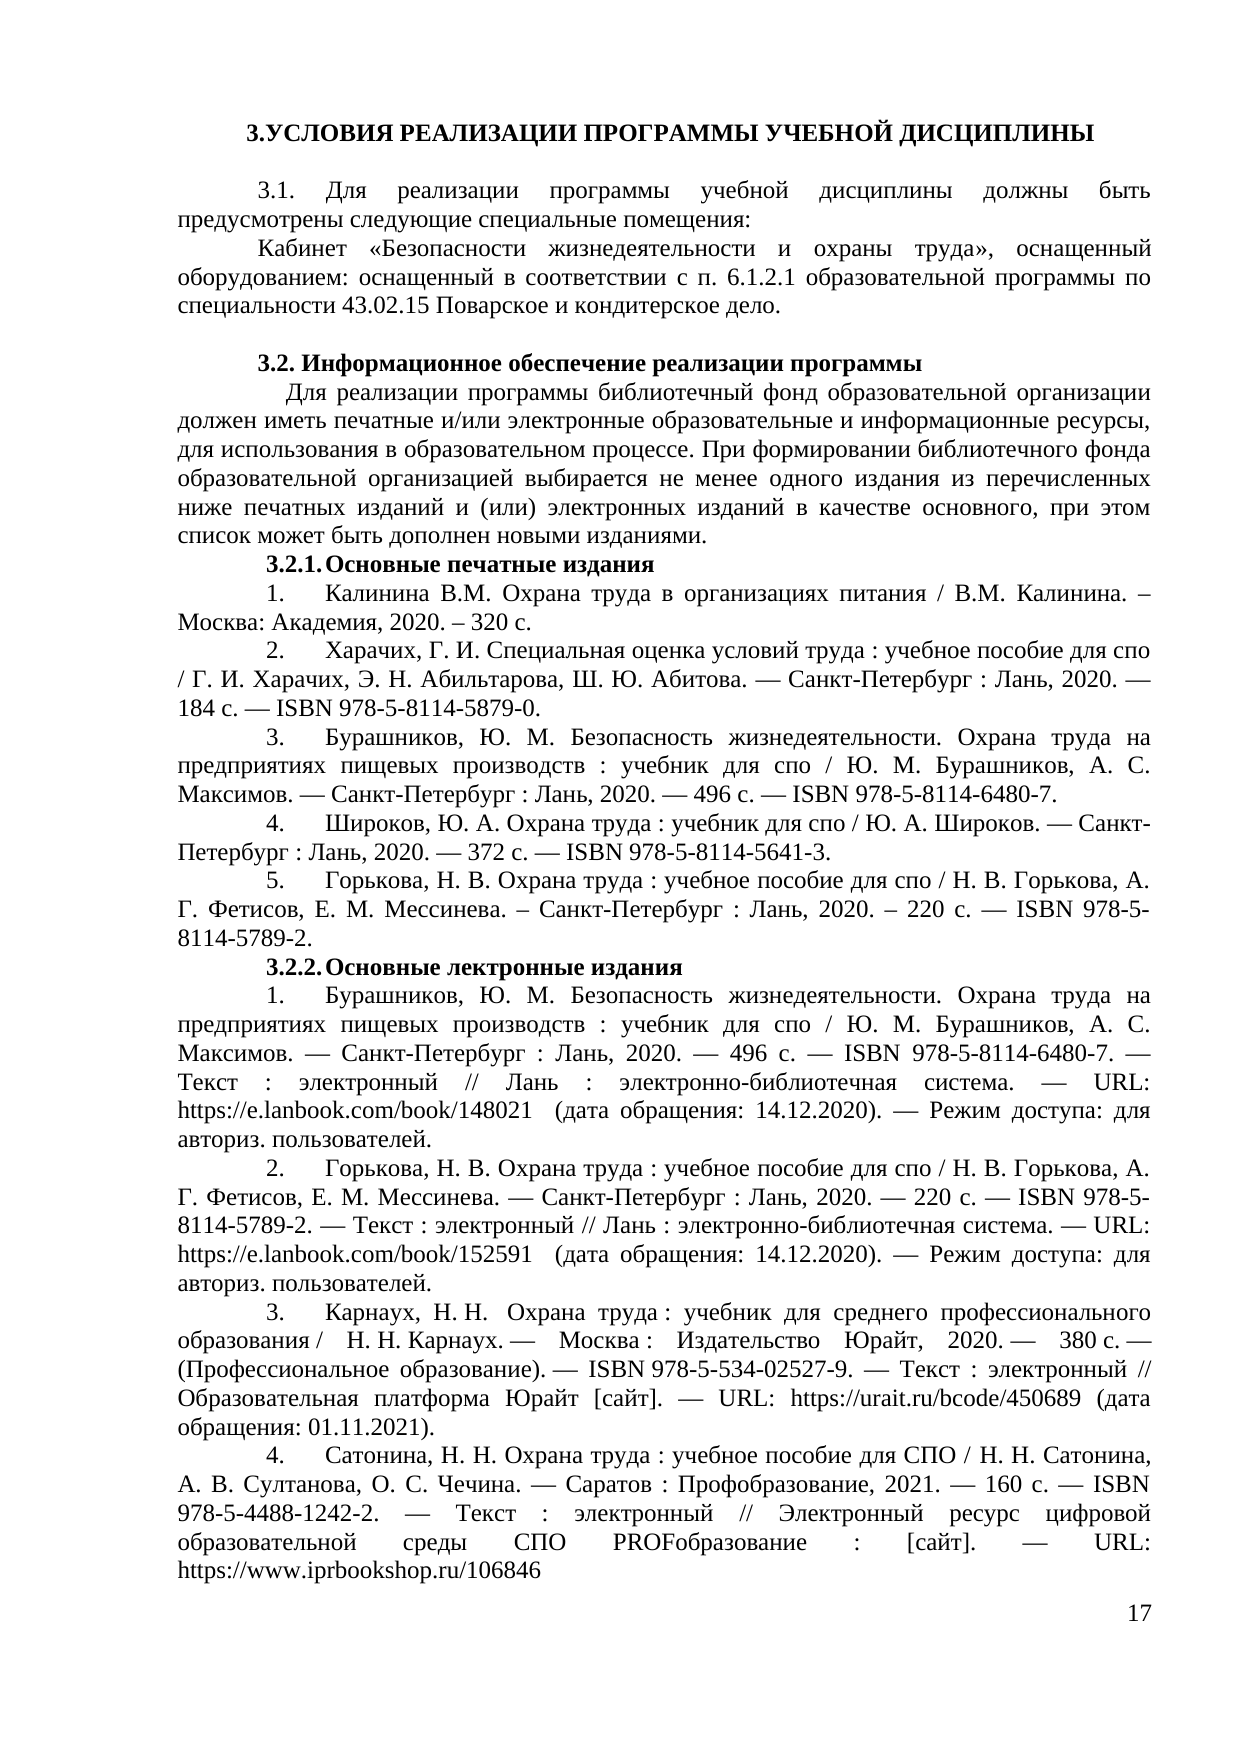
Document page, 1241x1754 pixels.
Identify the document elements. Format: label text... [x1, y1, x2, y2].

list Карнаух, Н. Н. Охрана труда : учебник для среднего профессионального образования / Н. Н. Карнаух. — Москва : Издательство Юрайт, 2020. — 380 с. — (Профессиональное образование). — ISBN 978-5-534-02527-9. — Текст : электронный // Образовательная платформа Юрайт [сайт]. — URL: https://urait.ru/bcode/450689 (дата обращения: 01.11.2021). [177, 1297, 1152, 1441]
list 3.УСЛОВИЯ РЕАЛИЗАЦИИ ПРОГРАММЫ УЧЕБНОЙ ДИСЦИПЛИНЫ [177, 118, 1152, 147]
list Бурашников, Ю. М. Безопасность жизнедеятельности. Охрана труда на предприятиях пищевых производств : учебник для спо / Ю. М. Бурашников, А. С. Максимов. — Санкт-Петербург : Лань, 2020. — 496 с. — ISBN 978-5-8114-6480-7. [177, 722, 1152, 808]
list Калинина В.М. Охрана труда в организациях питания / В.М. Калинина. – Москва: Академия, 2020. – 320 с. [177, 578, 1152, 636]
list Бурашников, Ю. М. Безопасность жизнедеятельности. Охрана труда на предприятиях пищевых производств : учебник для спо / Ю. М. Бурашников, А. С. Максимов. — Санкт-Петербург : Лань, 2020. — 496 с. — ISBN 978-5-8114-6480-7. — Текст : электронный // Лань : электронно-библиотечная система. — URL: https://e.lanbook.com/book/148021 (дата обращения: 14.12.2020). — Режим доступа: для авториз. пользователей. [177, 981, 1152, 1153]
list Широков, Ю. А. Охрана труда : учебник для спо / Ю. А. Широков. — Санкт-Петербург : Лань, 2020. — 372 с. — ISBN 978-5-8114-5641-3. [177, 808, 1152, 866]
text 3.2. Информационное обеспечение реализации программы [177, 348, 1152, 377]
text Для реализации программы библиотечный фонд образовательной организации должен иметь печатные и/или электронные образовательные и информационные ресурсы, для использования в образовательном процессе. При формировании библиотечного фонда образовательной организацией выбирается не менее одного издания из перечисленных ниже печатных изданий и (или) электронных изданий в качестве основного, при этом список может быть дополнен новыми изданиями. [177, 377, 1152, 549]
list Основные печатные издания [177, 549, 1152, 578]
text 3.1. Для реализации программы учебной дисциплины должны быть предусмотрены следующие специальные помещения: [177, 176, 1152, 233]
text Кабинет «Безопасности жизнедеятельности и охраны труда», оснащенный оборудованием: оснащенный в соответствии с п. 6.1.2.1 образовательной программы по специальности 43.02.15 Поварское и кондитерское дело. [177, 233, 1152, 319]
list Горькова, Н. В. Охрана труда : учебное пособие для спо / Н. В. Горькова, А. Г. Фетисов, Е. М. Мессинева. – Санкт-Петербург : Лань, 2020. – 220 с. — ISBN 978-5-8114-5789-2. [177, 866, 1152, 952]
list Основные лектронные издания [177, 952, 1152, 981]
list Сатонина, Н. Н. Охрана труда : учебное пособие для СПО / Н. Н. Сатонина, А. В. Султанова, О. С. Чечина. — Саратов : Профобразование, 2021. — 160 c. — ISBN 978-5-4488-1242-2. — Текст : электронный // Электронный ресурс цифровой образовательной среды СПО PROFобразование : [сайт]. — URL: https://www.iprbookshop.ru/106846 [177, 1441, 1152, 1584]
list Горькова, Н. В. Охрана труда : учебное пособие для спо / Н. В. Горькова, А. Г. Фетисов, Е. М. Мессинева. — Санкт-Петербург : Лань, 2020. — 220 с. — ISBN 978-5-8114-5789-2. — Текст : электронный // Лань : электронно-библиотечная система. — URL: https://e.lanbook.com/book/152591 (дата обращения: 14.12.2020). — Режим доступа: для авториз. пользователей. [177, 1153, 1152, 1297]
list Харачих, Г. И. Специальная оценка условий труда : учебное пособие для спо / Г. И. Харачих, Э. Н. Абильтарова, Ш. Ю. Абитова. — Санкт-Петербург : Лань, 2020. — 184 с. — ISBN 978-5-8114-5879-0. [177, 636, 1152, 722]
